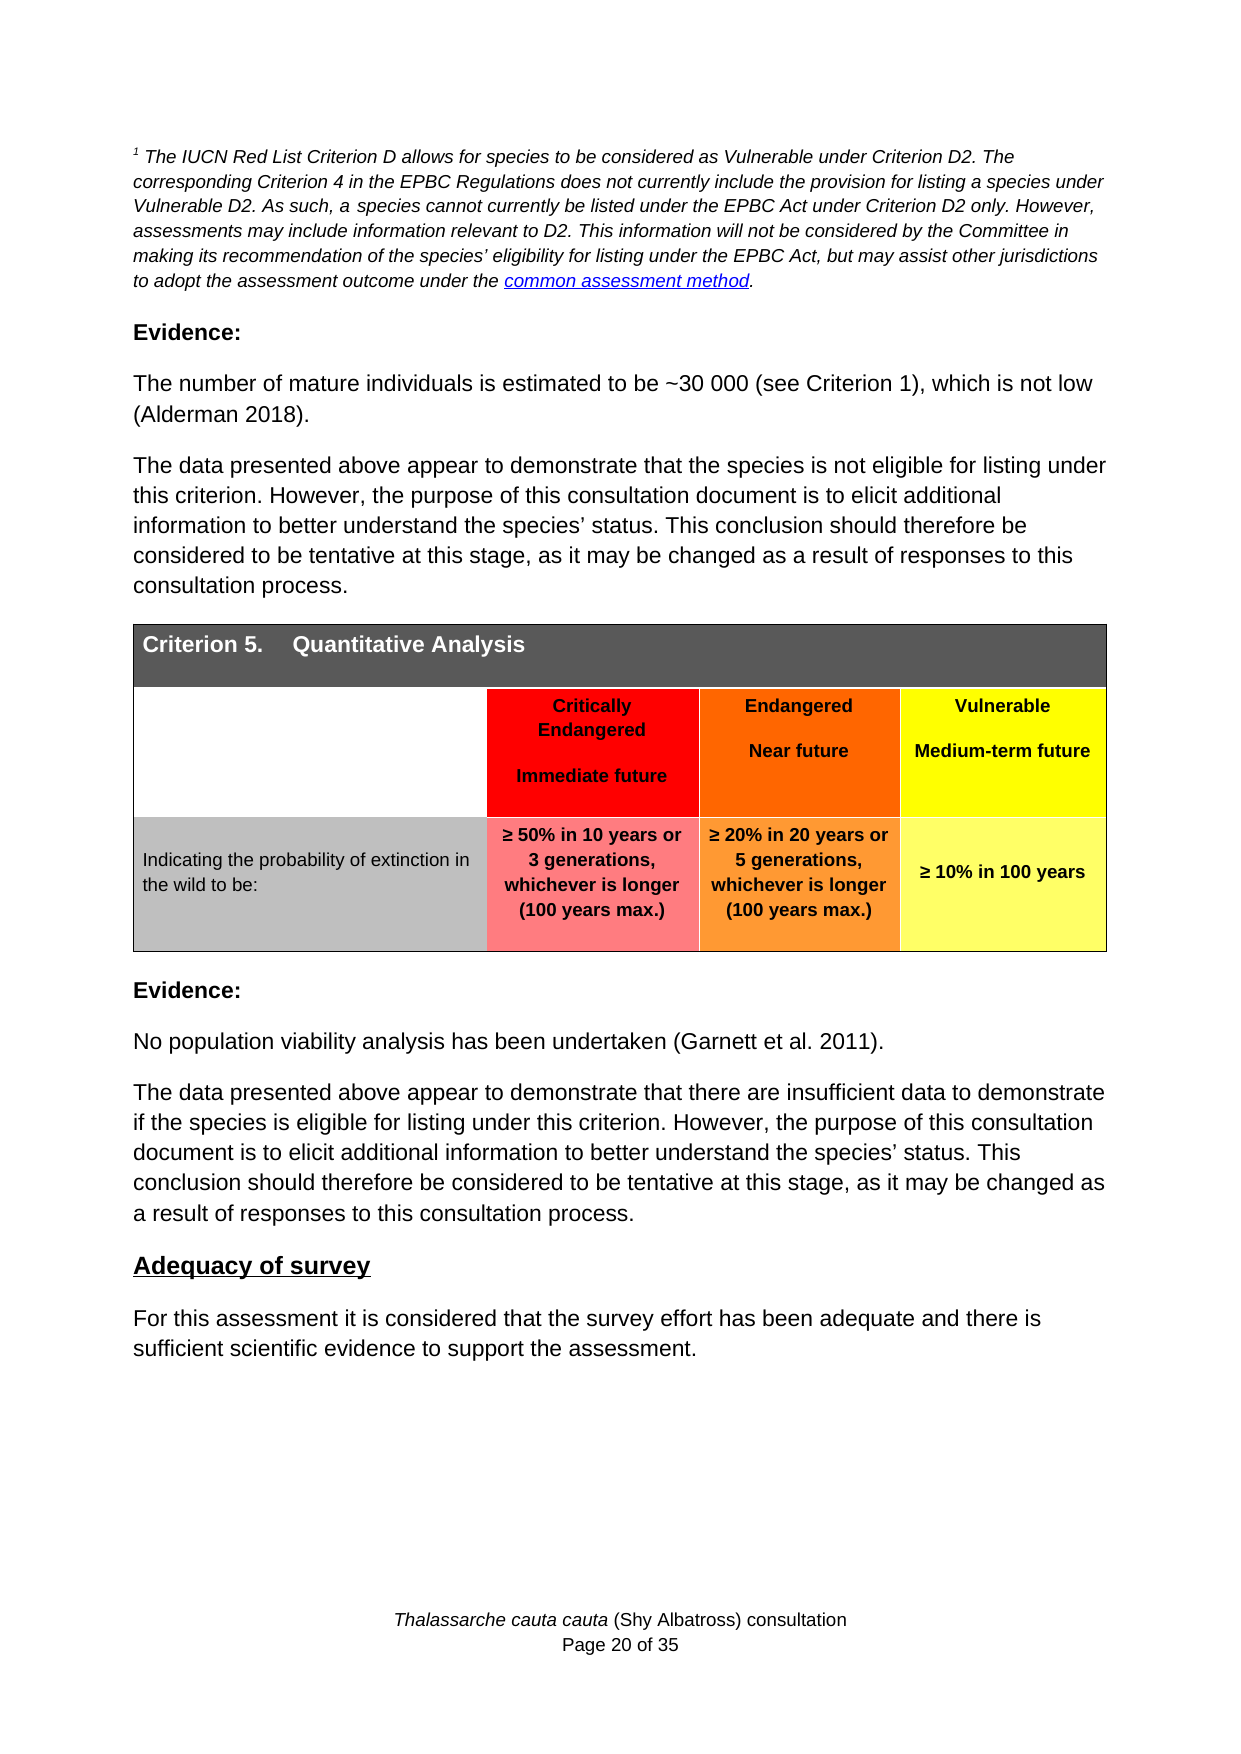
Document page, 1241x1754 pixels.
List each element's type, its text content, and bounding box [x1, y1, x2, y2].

table_cell ≥ 10% in 100 years [901, 818, 1106, 951]
text The data presented above appear to demonstrate that the species is not eligible for listing under this criterion. However, the purpose of this consultation document is to elicit additional information to better understand the species’ status. This conclusion should therefore be considered to be tentative at this stage, as it may be changed as a result of responses to this consultation process. [133, 452, 1107, 599]
table_cell ≥ 50% in 10 years or 3 generations, whichever is longer (100 years max.) [487, 818, 699, 951]
text For this assessment it is considered that the survey effort has been adequate and there is sufficient scientific evidence to support the assessment. [133, 1304, 1107, 1361]
table_cell Vulnerable Medium-term future [901, 689, 1106, 817]
subtitle Adequacy of survey [133, 1251, 1107, 1279]
table_cell [134, 688, 487, 817]
table_header Criterion 5. Quantitative Analysis [134, 625, 1106, 687]
subtitle Evidence: [133, 319, 1107, 346]
text 1 The IUCN Red List Criterion D allows for species to be considered as Vulnerable under Criterion D2. The corresponding Criterion 4 in the EPBC Regulations does not currently include the provision for listing a species under Vulnerable D2. As such, a species cannot currently be listed under the EPBC Act under Criterion D2 only. However, assessments may include information relevant to D2. This information will not be considered by the Committee in making its recommendation of the species’ eligibility for listing under the EPBC Act, but may assist other jurisdictions to adopt the assessment outcome under the common assessment method. [133, 146, 1107, 291]
table_cell ≥ 20% in 20 years or 5 generations, whichever is longer (100 years max.) [700, 818, 900, 951]
table_cell Endangered Near future [700, 689, 900, 817]
table_cell Critically Endangered Immediate future [487, 689, 699, 817]
text The data presented above appear to demonstrate that there are insufficient data to demonstrate if the species is eligible for listing under this criterion. However, the purpose of this consultation document is to elicit additional information to better understand the species’ status. This conclusion should therefore be considered to be tentative at this stage, as it may be changed as a result of responses to this consultation process. [133, 1079, 1107, 1226]
table_cell Indicating the probability of extinction in the wild to be: [134, 817, 487, 951]
subtitle Evidence: [133, 977, 1107, 1003]
text No population viability analysis has been undertaken (Garnett et al. 2011). [133, 1028, 1107, 1054]
text The number of mature individuals is estimated to be ~30 000 (see Criterion 1), which is not low (Alderman 2018). [133, 370, 1107, 427]
